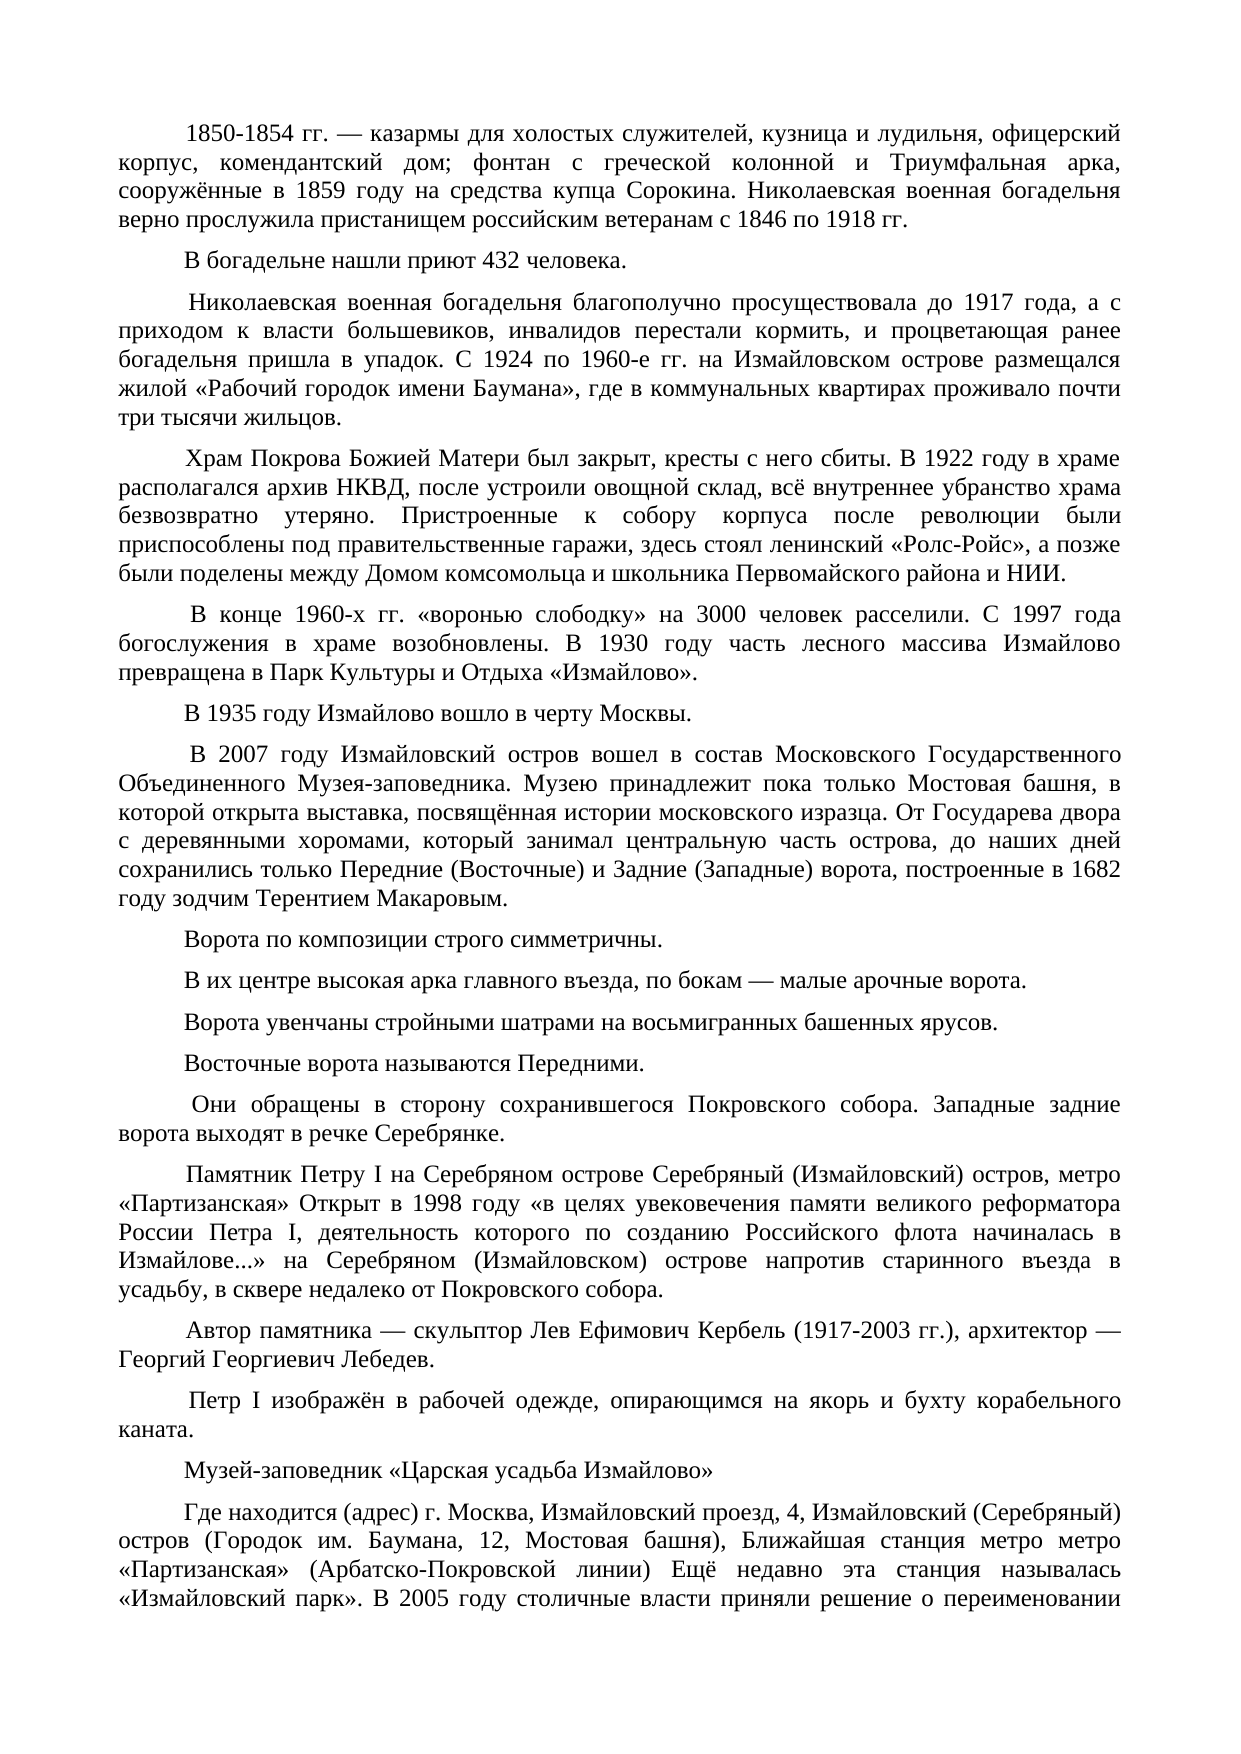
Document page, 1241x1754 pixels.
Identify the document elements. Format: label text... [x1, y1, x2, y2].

text 1850-1854 гг. — казармы для холостых служителей, кузница и лудильня, офицерский корпус, комендантский дом; фонтан с греческой колонной и Триумфальная арка, сооружённые в 1859 году на средства купца Сорокина. Николаевская военная богадельня верно прослужила пристанищем российским ветеранам с 1846 по 1918 гг. [118, 118, 1122, 233]
text В 2007 году Измайловский остров вошел в состав Московского Государственного Объединенного Музея-заповедника. Музею принадлежит пока только Мостовая башня, в которой открыта выставка, посвящённая истории московского изразца. От Государева двора с деревянными хоромами, который занимал центральную часть острова, до наших дней сохранились только Передние (Восточные) и Задние (Западные) ворота, построенные в 1682 году зодчим Терентием Макаровым. [118, 739, 1122, 912]
text В 1935 году Измайлово вошло в черту Москвы. [118, 698, 1122, 727]
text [118, 1497, 1122, 1612]
text Восточные ворота называются Передними. [118, 1048, 1122, 1077]
text Памятник Петру I на Серебряном острове Серебряный (Измайловский) остров, метро «Партизанская» Открыт в 1998 году «в целях увековечения памяти великого реформатора России Петра I, деятельность которого по созданию Российского флота начиналась в Измайлове...» на Серебряном (Измайловском) острове напротив старинного въезда в усадьбу, в сквере недалеко от Покровского собора. [118, 1159, 1122, 1303]
text Ворота увенчаны стройными шатрами на восьмигранных башенных ярусов. [118, 1007, 1122, 1036]
text Музей-заповедник «Царская усадьба Измайлово» [118, 1456, 1122, 1484]
text Ворота по композиции строго симметричны. [118, 924, 1122, 953]
text В их центре высокая арка главного въезда, по бокам — малые арочные ворота. [118, 966, 1122, 994]
text Николаевская военная богадельня благополучно просуществовала до 1917 года, а с приходом к власти большевиков, инвалидов перестали кормить, и процветающая ранее богадельня пришла в упадок. С 1924 по 1960-е гг. на Измайловском острове размещался жилой «Рабочий городок имени Баумана», где в коммунальных квартирах проживало почти три тысячи жильцов. [118, 287, 1122, 431]
text Храм Покрова Божией Матери был закрыт, кресты с него сбиты. В 1922 году в храме располагался архив НКВД, после устроили овощной склад, всё внутреннее убранство храма безвозвратно утеряно. Пристроенные к собору корпуса после революции были приспособлены под правительственные гаражи, здесь стоял ленинский «Ролс-Ройс», а позже были поделены между Домом комсомольца и школьника Первомайского района и НИИ. [118, 443, 1122, 587]
text В богадельне нашли приют 432 человека. [118, 246, 1122, 274]
text Они обращены в сторону сохранившегося Покровского собора. Западные задние ворота выходят в речке Серебрянке. [118, 1089, 1122, 1147]
text Автор памятника — скульптор Лев Ефимович Кербель (1917-2003 гг.), архитектор — Георгий Георгиевич Лебедев. [118, 1316, 1122, 1373]
text Петр I изображён в рабочей одежде, опирающимся на якорь и бухту корабельного каната. [118, 1386, 1122, 1443]
text В конце 1960-х гг. «воронью слободку» на 3000 человек расселили. С 1997 года богослужения в храме возобновлены. В 1930 году часть лесного массива Измайлово превращена в Парк Культуры и Отдыха «Измайлово». [118, 599, 1122, 686]
